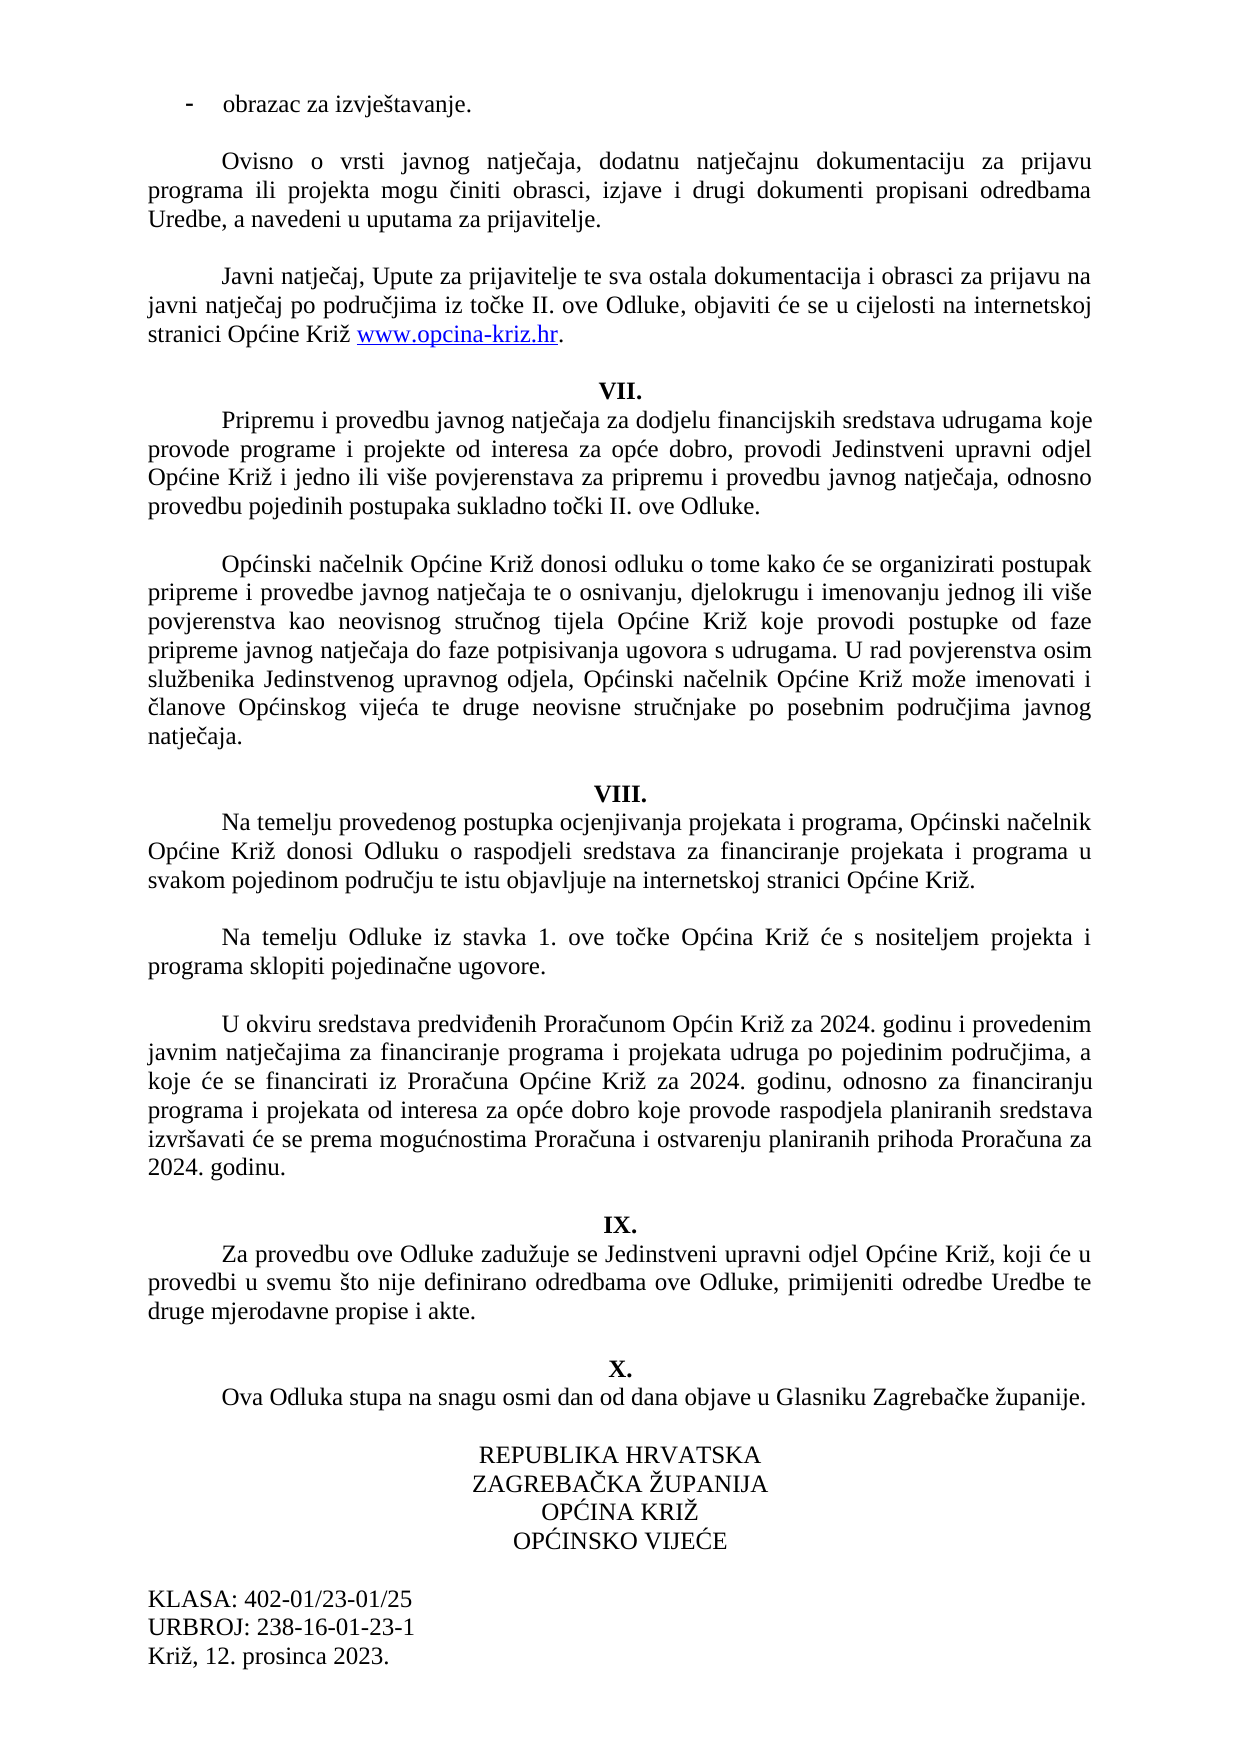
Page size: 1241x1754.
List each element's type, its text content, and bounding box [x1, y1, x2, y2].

text IX. [148, 1210, 1093, 1239]
text Na temelju provedenog postupka ocjenjivanja projekata i programa, Općinski načelnik Općine Križ donosi Odluku o raspodjeli sredstava za financiranje projekata i programa u svakom pojedinom području te istu objavljuje na internetskoj stranici Općine Križ. [148, 807, 1093, 894]
text ZAGREBAČKA ŽUPANIJA [148, 1469, 1093, 1497]
text KLASA: 402-01/23-01/25 [148, 1584, 1093, 1612]
text Javni natječaj, Upute za prijavitelje te sva ostala dokumentacija i obrasci za prijavu na javni natječaj po područjima iz točke II. ove Odluke, objaviti će se u cijelosti na internetskoj stranici Općine Križ www.opcina-kriz.hr. [148, 261, 1093, 347]
text U okviru sredstava predviđenih Proračunom Općin Križ za 2024. godinu i provedenim javnim natječajima za financiranje programa i projekata udruga po pojedinim područjima, a koje će se financirati iz Proračuna Općine Križ za 2024. godinu, odnosno za financiranju programa i projekata od interesa za opće dobro koje provode raspodjela planiranih sredstava izvršavati će se prema mogućnostima Proračuna i ostvarenju planiranih prihoda Proračuna za 2024. godinu. [148, 1009, 1093, 1181]
text Ova Odluka stupa na snagu osmi dan od dana objave u Glasniku Zagrebačke županije. [148, 1382, 1093, 1411]
text Pripremu i provedbu javnog natječaja za dodjelu financijskih sredstava udrugama koje provode programe i projekte od interesa za opće dobro, provodi Jedinstveni upravni odjel Općine Križ i jedno ili više povjerenstava za pripremu i provedbu javnog natječaja, odnosno provedbu pojedinih postupaka sukladno točki II. ove Odluke. [148, 405, 1093, 520]
text VIII. [148, 779, 1093, 807]
text VII. [148, 376, 1093, 405]
text Općinski načelnik Općine Križ donosi odluku o tome kako će se organizirati postupak pripreme i provedbe javnog natječaja te o osnivanju, djelokrugu i imenovanju jednog ili više povjerenstva kao neovisnog stručnog tijela Općine Križ koje provodi postupke od faze pripreme javnog natječaja do faze potpisivanja ugovora s udrugama. U rad povjerenstva osim službenika Jedinstvenog upravnog odjela, Općinski načelnik Općine Križ može imenovati i članove Općinskog vijeća te druge neovisne stručnjake po posebnim područjima javnog natječaja. [148, 549, 1093, 750]
text Križ, 12. prosinca 2023. [148, 1641, 1093, 1670]
text REPUBLIKA HRVATSKA [148, 1440, 1093, 1469]
text Ovisno o vrsti javnog natječaja, dodatnu natječajnu dokumentaciju za prijavu programa ili projekta mogu činiti obrasci, izjave i drugi dokumenti propisani odredbama Uredbe, a navedeni u uputama za prijavitelje. [148, 146, 1093, 232]
text Na temelju Odluke iz stavka 1. ove točke Općina Križ će s nositeljem projekta i programa sklopiti pojedinačne ugovore. [148, 922, 1093, 980]
text OPĆINSKO VIJEĆE [148, 1526, 1093, 1555]
text URBROJ: 238-16-01-23-1 [148, 1612, 1093, 1641]
text Za provedbu ove Odluke zadužuje se Jedinstveni upravni odjel Općine Križ, koji će u provedbi u svemu što nije definirano odredbama ove Odluke, primijeniti odredbe Uredbe te druge mjerodavne propise i akte. [148, 1239, 1093, 1325]
text X. [148, 1354, 1093, 1382]
list obrazac za izvještavanje. [185, 89, 1093, 117]
text OPĆINA KRIŽ [148, 1497, 1093, 1526]
